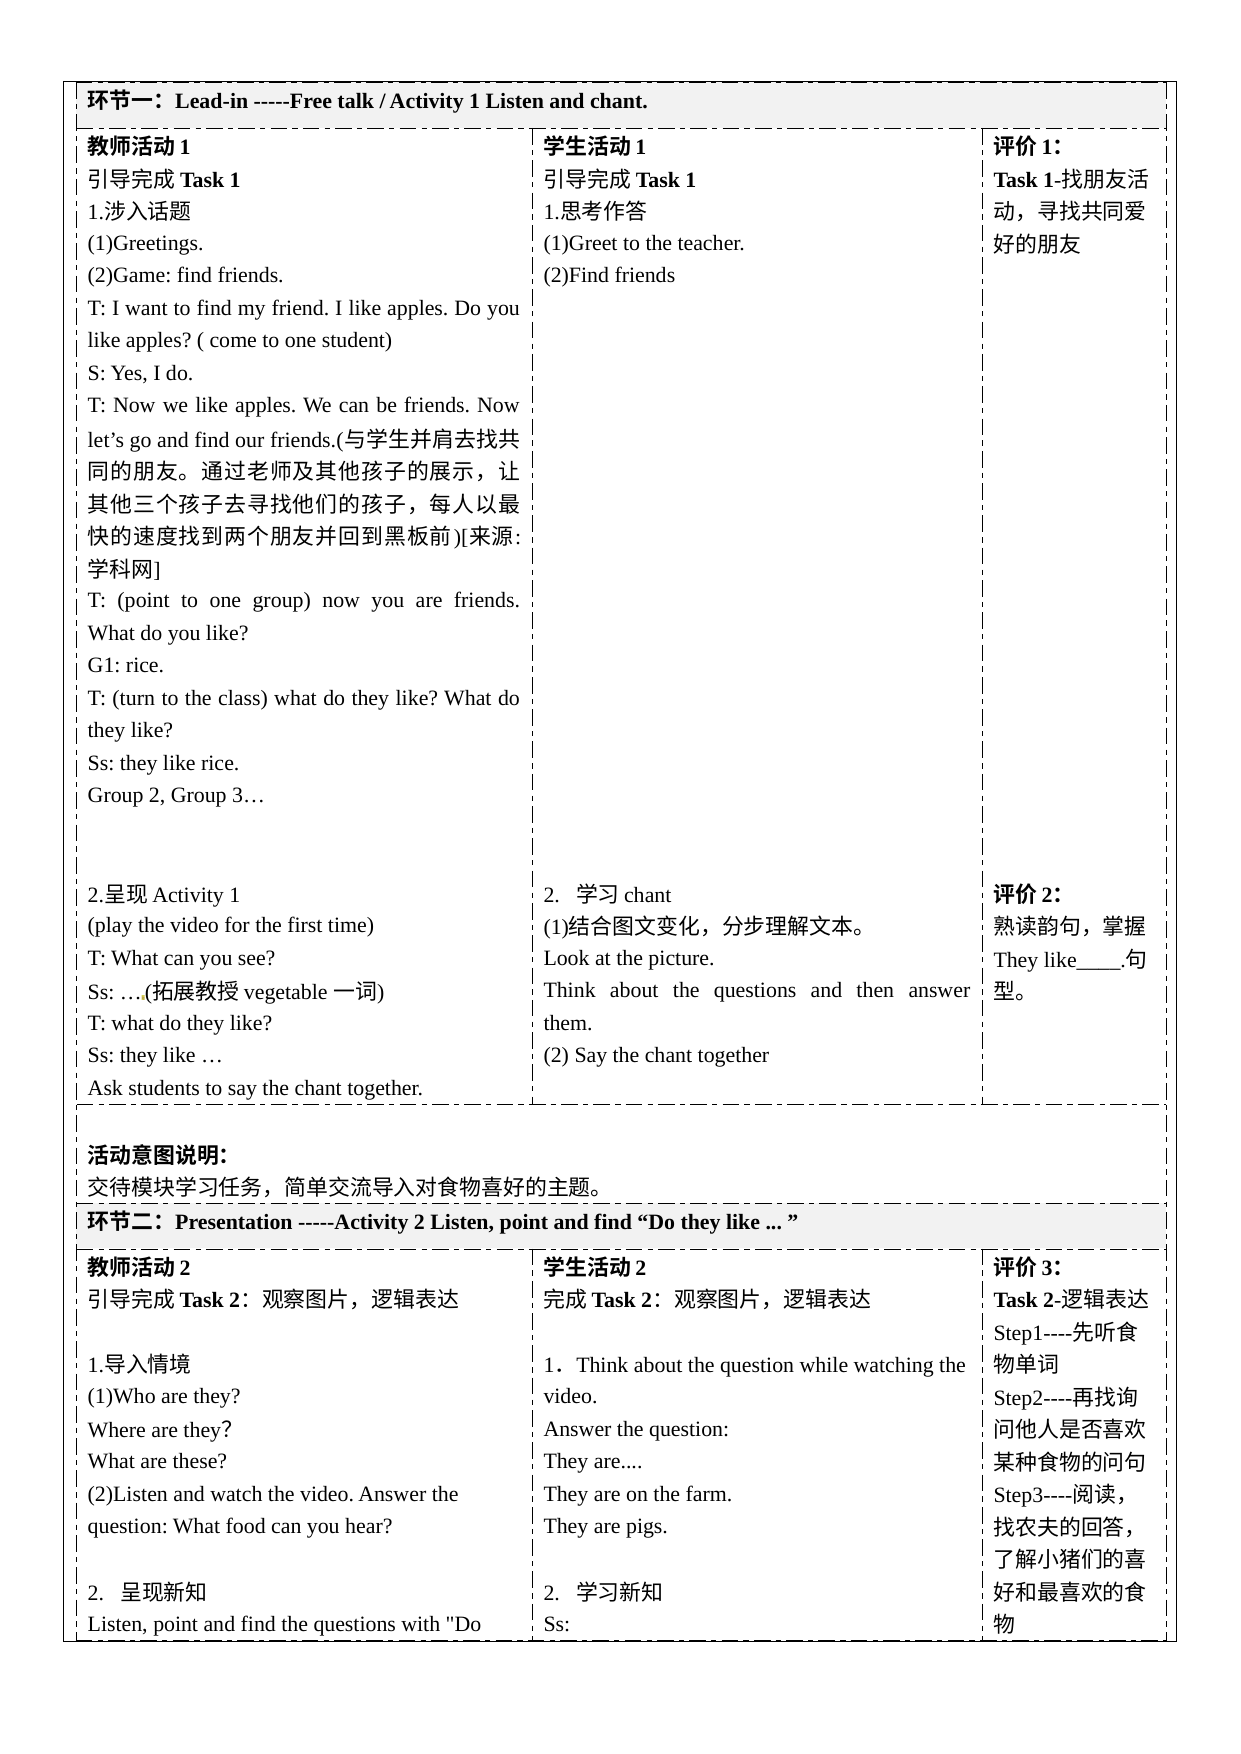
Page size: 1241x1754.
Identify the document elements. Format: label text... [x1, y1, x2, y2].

table_cell 学习活动设计 [64, 82, 1176, 1641]
